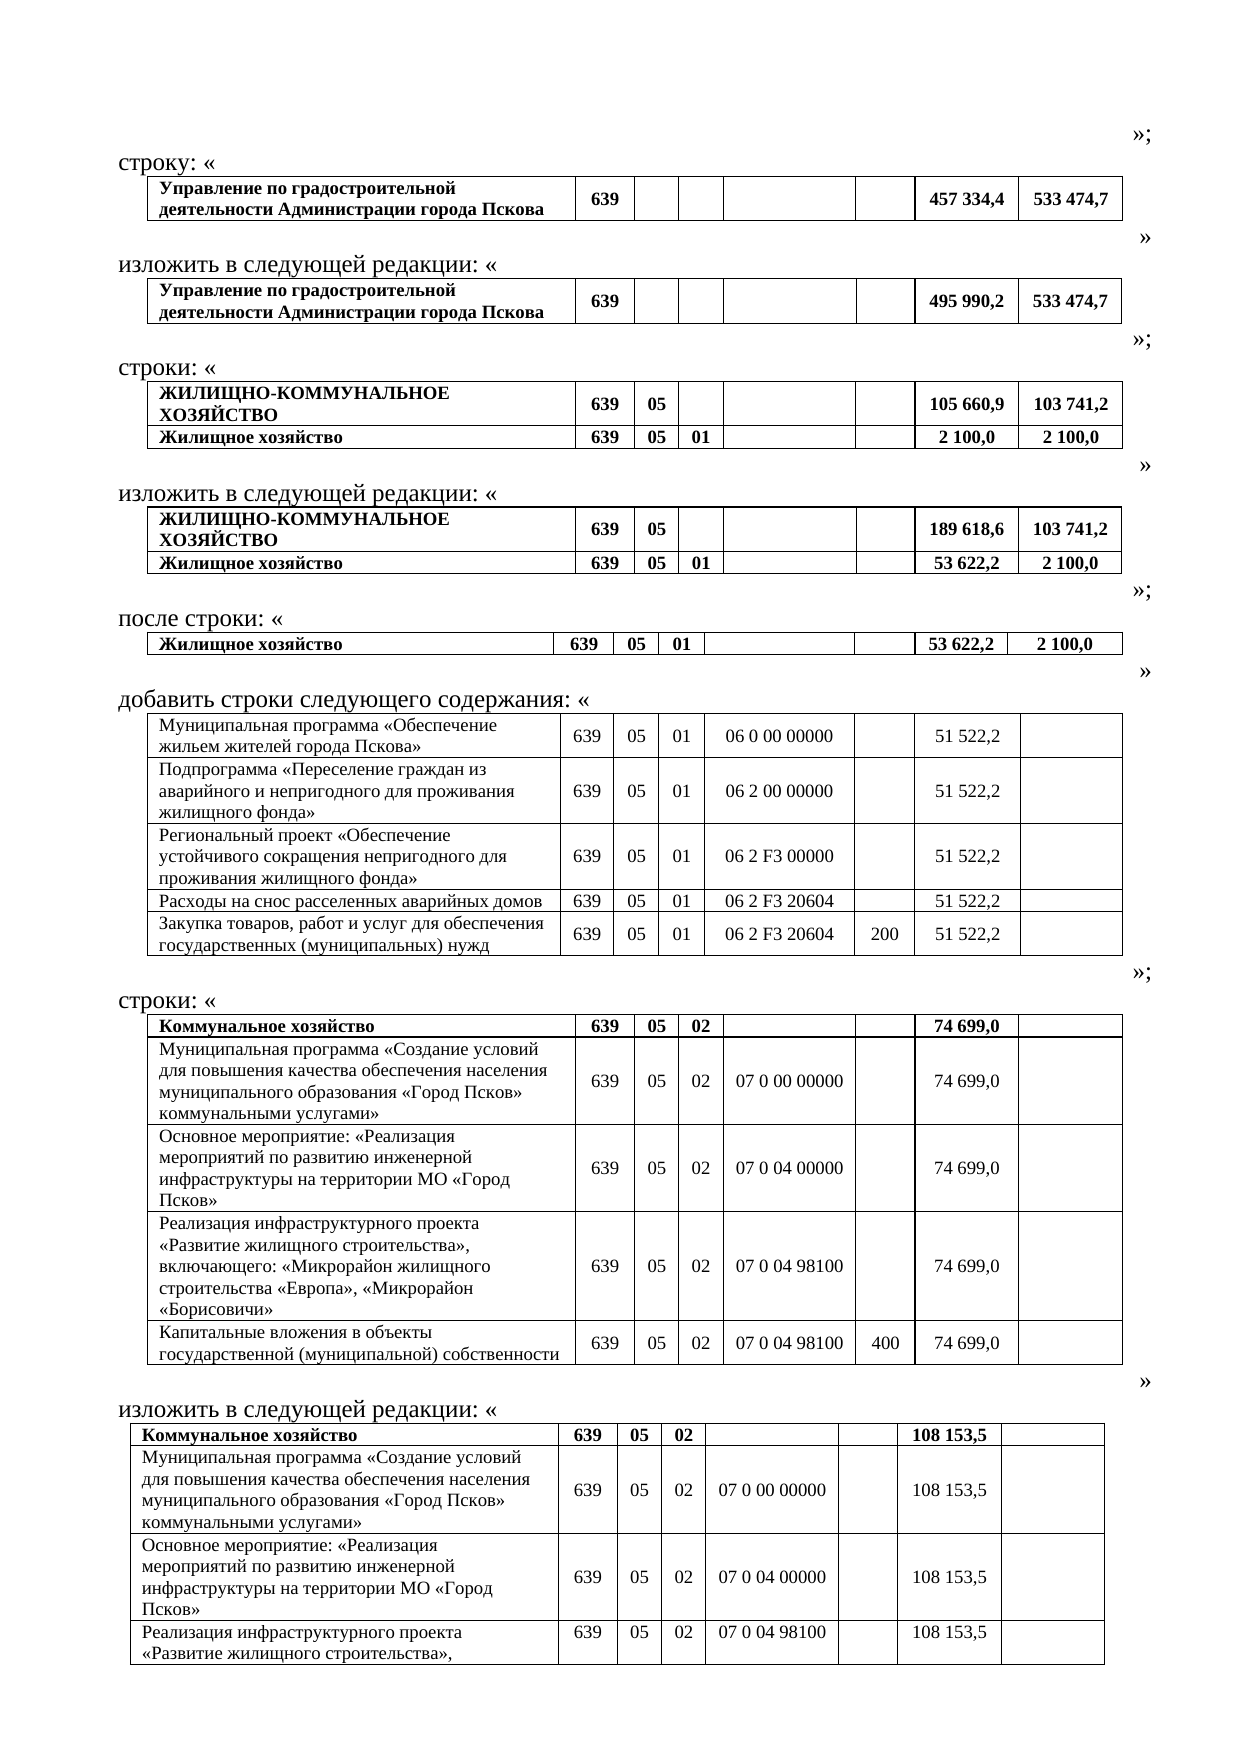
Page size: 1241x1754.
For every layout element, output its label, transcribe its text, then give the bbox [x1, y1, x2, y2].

table_cell 108 153,5 [898, 1534, 1001, 1620]
table_header [679, 279, 723, 322]
table_cell 01 [659, 824, 704, 888]
table_cell 200 [855, 912, 914, 955]
table_cell 05 [614, 824, 658, 888]
table_cell 108 153,5 [898, 1446, 1001, 1532]
table_header 51 522,2 [915, 714, 1020, 757]
table_header [724, 177, 855, 220]
table_header Жилищное хозяйство [148, 633, 553, 654]
table_cell 06 2 F3 00000 [705, 824, 854, 888]
table_cell 05 [614, 912, 658, 955]
text добавить строки следующего содержания: « [118, 684, 1152, 713]
table_header 2 100,0 [1008, 633, 1122, 654]
table_cell [856, 1125, 914, 1211]
table_header 103 741,2 [1019, 508, 1121, 551]
table_header [724, 508, 856, 551]
table_header [679, 177, 723, 220]
table_cell [856, 1212, 914, 1320]
table_cell 02 [679, 1212, 723, 1320]
table_cell 05 [635, 552, 678, 573]
table_cell 02 [662, 1534, 705, 1620]
table_cell [839, 1621, 897, 1664]
table_cell 74 699,0 [916, 1212, 1018, 1320]
table_cell 53 622,2 [916, 552, 1018, 573]
table_cell [839, 1534, 897, 1620]
table_cell 639 [576, 1038, 634, 1124]
table_header Коммунальное хозяйство [131, 1424, 558, 1445]
table_header 639 [576, 279, 634, 322]
table_cell [855, 890, 914, 911]
table_cell Капитальные вложения в объекты государственной (муниципальной) собственности [148, 1321, 575, 1364]
table_cell 639 [559, 1446, 617, 1532]
table_header 103 741,2 [1019, 382, 1122, 425]
table_header 05 [618, 1424, 661, 1445]
table_header 01 [659, 633, 704, 654]
table_cell [724, 426, 855, 448]
table_header 639 [576, 1015, 634, 1036]
table_cell 51 522,2 [915, 758, 1020, 823]
table_cell 01 [659, 912, 704, 955]
table_cell [856, 1038, 914, 1124]
table_cell Расходы на снос расселенных аварийных домов [148, 890, 560, 911]
table_header [839, 1424, 897, 1445]
table_header [855, 633, 914, 654]
table_header [855, 714, 914, 757]
table_cell 01 [659, 758, 704, 823]
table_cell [131, 1621, 558, 1664]
text изложить в следующей редакции: « [118, 1394, 1152, 1422]
table_header [724, 1015, 855, 1036]
table_cell 51 522,2 [915, 912, 1020, 955]
table_cell Закупка товаров, работ и услуг для обеспечения государственных (муниципальных) нужд [148, 912, 560, 955]
table_cell [1019, 1321, 1122, 1364]
table_header Управление по градостроительной деятельности Администрации города Пскова [148, 177, 575, 220]
table_header 01 [659, 714, 704, 757]
table_cell [855, 824, 914, 888]
table_cell 2 100,0 [916, 426, 1018, 448]
table_cell 639 [561, 912, 613, 955]
text » [118, 221, 1152, 249]
table_header 639 [576, 508, 634, 551]
table_cell 01 [659, 890, 704, 911]
table_cell 07 0 04 98100 [724, 1212, 855, 1320]
table_cell 639 [561, 758, 613, 823]
table_header [706, 1424, 838, 1445]
table_cell 06 2 F3 20604 [705, 912, 854, 955]
table_cell Муниципальная программа «Создание условий для повышения качества обеспечения населения муниципального образования «Город Псков» коммунальными услугами» [131, 1446, 558, 1532]
table_header 108 153,5 [898, 1424, 1001, 1445]
table_cell [1021, 758, 1122, 823]
table_cell Основное мероприятие: «Реализация мероприятий по развитию инженерной инфраструктуры на территории МО «Город Псков» [148, 1125, 575, 1211]
table_header [679, 382, 723, 425]
table_header 02 [679, 1015, 723, 1036]
table_header [857, 508, 914, 551]
table_cell 639 [576, 426, 634, 448]
table_cell 05 [635, 1321, 678, 1364]
table_cell 07 0 04 98100 [724, 1321, 855, 1364]
text »; [118, 956, 1152, 985]
table_cell 639 [559, 1621, 617, 1664]
table_cell 07 0 00 00000 [706, 1446, 838, 1532]
table_header 639 [576, 382, 634, 425]
table_cell [856, 426, 914, 448]
text » [118, 449, 1152, 478]
table_header 74 699,0 [916, 1015, 1018, 1036]
table_header [724, 382, 855, 425]
text строки: « [118, 985, 1152, 1014]
table_header 105 660,9 [916, 382, 1018, 425]
table_header 495 990,2 [916, 279, 1018, 322]
table_cell [1019, 1038, 1122, 1124]
table_header 05 [614, 714, 658, 757]
table_header [1019, 1015, 1122, 1036]
table_header 533 474,7 [1019, 279, 1121, 322]
table_cell 639 [576, 1212, 634, 1320]
table_header 533 474,7 [1019, 177, 1122, 220]
text изложить в следующей редакции: « [118, 249, 1152, 278]
text » [118, 1365, 1152, 1394]
table_cell 07 0 04 98100 [706, 1621, 838, 1664]
table_cell 639 [561, 890, 613, 911]
table_cell Основное мероприятие: «Реализация мероприятий по развитию инженерной инфраструктуры на территории МО «Город Псков» [131, 1534, 558, 1620]
table_header 06 0 00 00000 [705, 714, 854, 757]
table_header [1002, 1424, 1104, 1445]
table_header 639 [559, 1424, 617, 1445]
table_cell Жилищное хозяйство [148, 552, 575, 573]
table_cell [1019, 1125, 1122, 1211]
text »; [118, 323, 1152, 352]
table_cell 06 2 00 00000 [705, 758, 854, 823]
table_cell 2 100,0 [1019, 426, 1122, 448]
table_cell 07 0 04 00000 [706, 1534, 838, 1620]
table_cell [1021, 912, 1122, 955]
table_header 189 618,6 [916, 508, 1018, 551]
table_cell 05 [635, 426, 678, 448]
table_cell 74 699,0 [916, 1321, 1018, 1364]
text »; [118, 118, 1152, 147]
table_header [857, 279, 914, 322]
table_header [705, 633, 854, 654]
table_header [1021, 714, 1122, 757]
table_cell 05 [618, 1446, 661, 1532]
table_cell 108 153,5 [898, 1621, 1001, 1664]
table_header [635, 279, 678, 322]
table_cell 02 [662, 1446, 705, 1532]
table_cell 05 [635, 1212, 678, 1320]
table_cell 07 0 04 00000 [724, 1125, 855, 1211]
table_cell 639 [561, 824, 613, 888]
table_cell [1021, 890, 1122, 911]
table_header 53 622,2 [916, 633, 1007, 654]
table_cell 05 [635, 1038, 678, 1124]
table_cell 74 699,0 [916, 1125, 1018, 1211]
table_cell Жилищное хозяйство [148, 426, 575, 448]
table_header 457 334,4 [916, 177, 1018, 220]
table_header Управление по градостроительной деятельности Администрации города Пскова [148, 279, 575, 322]
table_header 05 [635, 1015, 678, 1036]
text строку: « [118, 147, 1152, 176]
table_cell Подпрограмма «Переселение граждан из аварийного и непригодного для проживания жилищного фонда» [148, 758, 560, 823]
table_cell 639 [559, 1534, 617, 1620]
table_header 639 [554, 633, 613, 654]
table_cell [857, 552, 914, 573]
table_cell 51 522,2 [915, 890, 1020, 911]
table_cell 05 [635, 1125, 678, 1211]
table_cell 02 [662, 1621, 705, 1664]
text »; [118, 574, 1152, 603]
table_cell 400 [856, 1321, 914, 1364]
table_header 05 [614, 633, 658, 654]
table_cell 06 2 F3 20604 [705, 890, 854, 911]
table_cell 639 [576, 552, 634, 573]
text строки: « [118, 352, 1152, 381]
table_cell Региональный проект «Обеспечение устойчивого сокращения непригодного для проживания жилищного фонда» [148, 824, 560, 888]
table_cell [839, 1446, 897, 1532]
table_cell 74 699,0 [916, 1038, 1018, 1124]
table_cell 02 [679, 1321, 723, 1364]
table_cell [1002, 1621, 1104, 1664]
table_header [635, 177, 678, 220]
table_cell 02 [679, 1125, 723, 1211]
table_cell Муниципальная программа «Создание условий для повышения качества обеспечения населения муниципального образования «Город Псков» коммунальными услугами» [148, 1038, 575, 1124]
table_cell 07 0 00 00000 [724, 1038, 855, 1124]
table_header ЖИЛИЩНО-КОММУНАЛЬНОЕ ХОЗЯЙСТВО [148, 508, 575, 551]
table_cell 02 [679, 1038, 723, 1124]
table_cell [724, 552, 856, 573]
table_header [679, 508, 723, 551]
table_header 02 [662, 1424, 705, 1445]
table_header [856, 382, 914, 425]
table_header 05 [635, 508, 678, 551]
table_cell [1019, 1212, 1122, 1320]
table_header [724, 279, 856, 322]
table_header Коммунальное хозяйство [148, 1015, 575, 1036]
table_cell 01 [679, 552, 723, 573]
table_cell 639 [576, 1321, 634, 1364]
table_cell 2 100,0 [1019, 552, 1121, 573]
text » [118, 655, 1152, 684]
table_cell [1002, 1534, 1104, 1620]
table_header 639 [576, 177, 634, 220]
table_cell 05 [618, 1621, 661, 1664]
table_cell [855, 758, 914, 823]
table_header 639 [561, 714, 613, 757]
table_cell 51 522,2 [915, 824, 1020, 888]
table_cell 05 [614, 890, 658, 911]
table_header [856, 177, 914, 220]
table_cell [1021, 824, 1122, 888]
table_header 05 [635, 382, 678, 425]
table_cell 05 [618, 1534, 661, 1620]
table_header ЖИЛИЩНО-КОММУНАЛЬНОЕ ХОЗЯЙСТВО [148, 382, 575, 425]
text изложить в следующей редакции: « [118, 478, 1152, 506]
table_cell 639 [576, 1125, 634, 1211]
table_cell [1002, 1446, 1104, 1532]
text после строки: « [118, 603, 1152, 632]
table_header Муниципальная программа «Обеспечение жильем жителей города Пскова» [148, 714, 560, 757]
table_cell 05 [614, 758, 658, 823]
table_cell 01 [679, 426, 723, 448]
table_header [856, 1015, 914, 1036]
